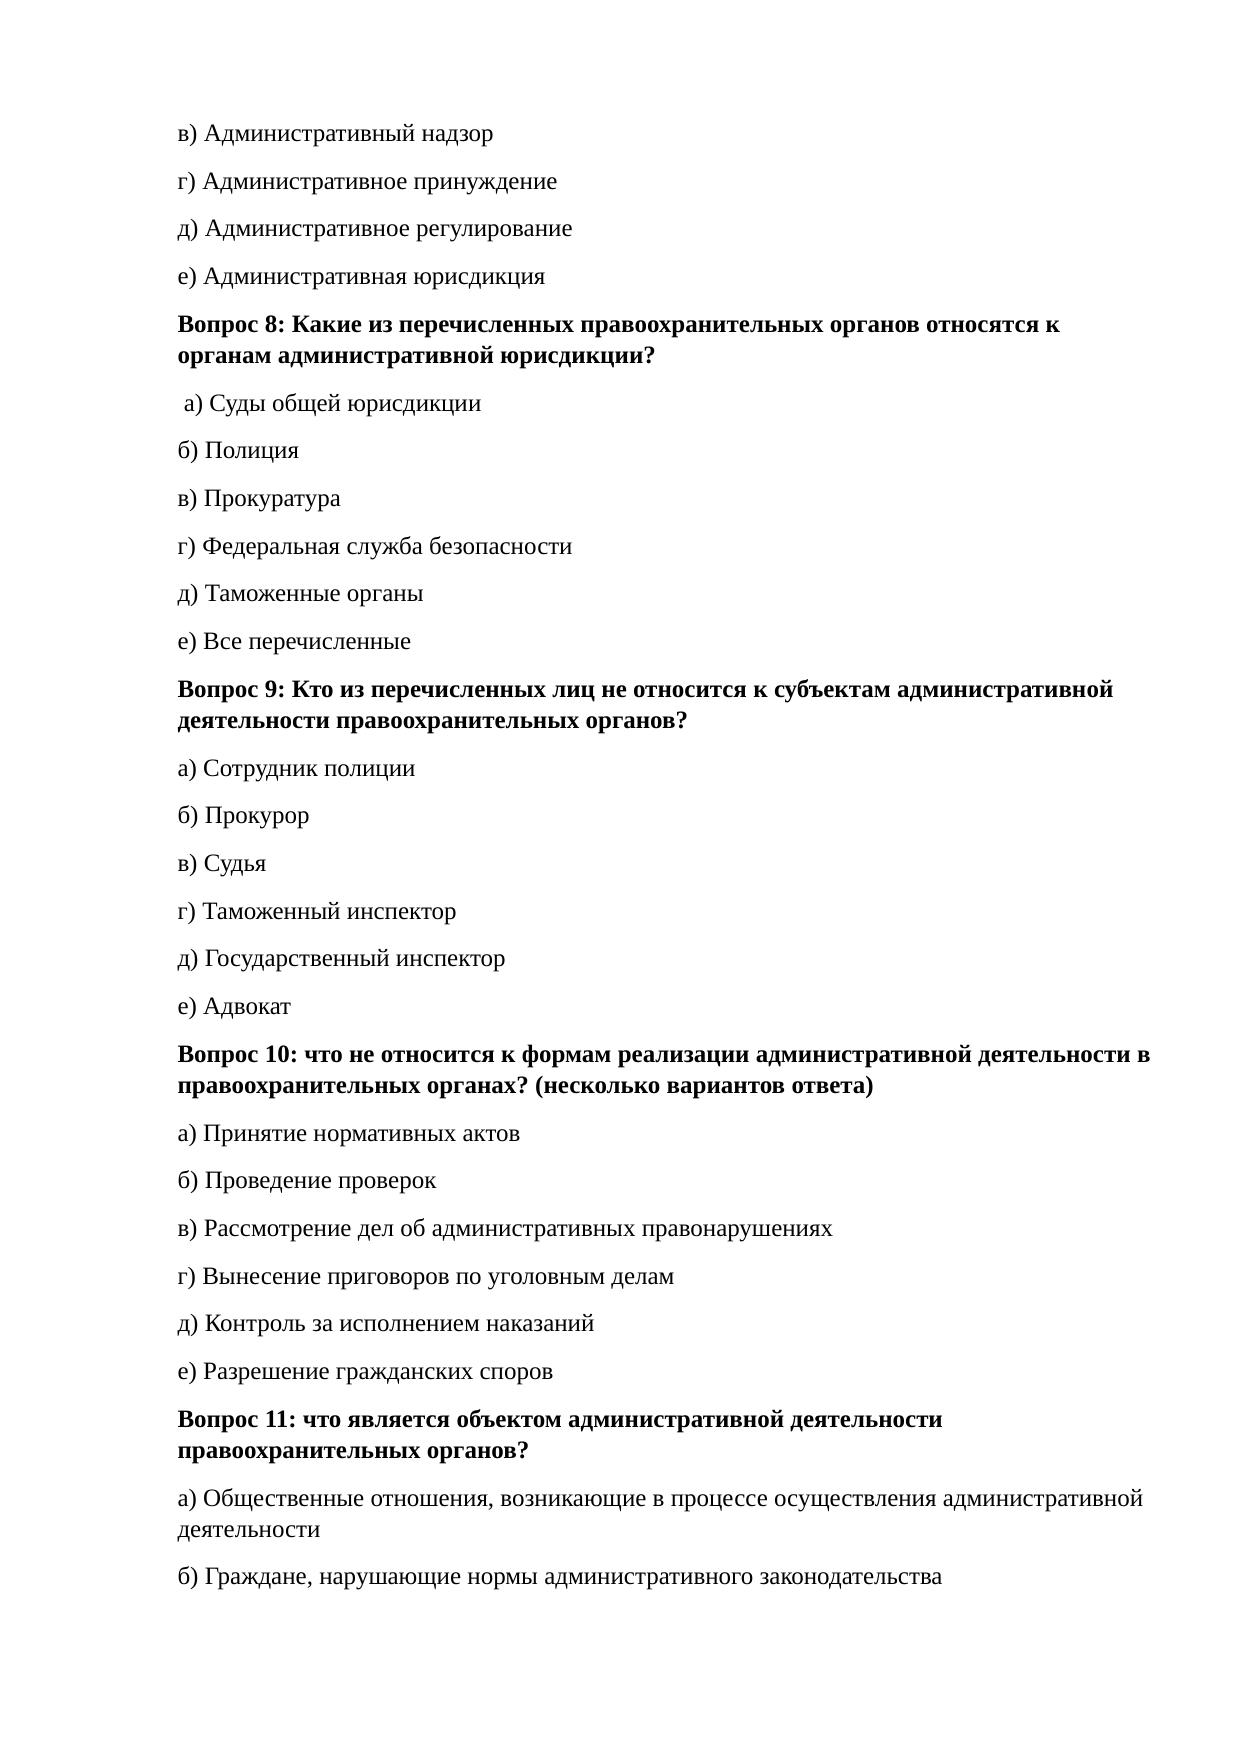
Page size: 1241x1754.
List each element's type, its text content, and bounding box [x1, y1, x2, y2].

text д) Государственный инспектор [177, 943, 1152, 972]
text б) Полиция [177, 435, 1152, 464]
text Вопрос 9: Кто из перечисленных лиц не относится к субъектам административной деятельности правоохранительных органов? [177, 674, 1152, 734]
text б) Граждане, нарушающие нормы административного законодательства [177, 1561, 1152, 1590]
text в) Прокуратура [177, 483, 1152, 512]
text е) Все перечисленные [177, 626, 1152, 655]
text а) Принятие нормативных актов [177, 1118, 1152, 1146]
text Вопрос 10: что не относится к формам реализации административной деятельности в правоохранительных органах? (несколько вариантов ответа) [177, 1039, 1152, 1099]
text д) Таможенные органы [177, 578, 1152, 607]
text а) Общественные отношения, возникающие в процессе осуществления административной деятельности [177, 1483, 1152, 1542]
text б) Прокурор [177, 800, 1152, 829]
text е) Адвокат [177, 991, 1152, 1020]
text в) Рассмотрение дел об административных правонарушениях [177, 1213, 1152, 1242]
text г) Вынесение приговоров по уголовным делам [177, 1261, 1152, 1289]
text а) Суды общей юрисдикции [177, 388, 1152, 416]
text г) Административное принуждение [177, 166, 1152, 194]
text а) Сотрудник полиции [177, 753, 1152, 781]
text г) Таможенный инспектор [177, 896, 1152, 924]
text б) Проведение проверок [177, 1165, 1152, 1194]
text е) Административная юрисдикция [177, 261, 1152, 290]
text в) Административный надзор [177, 118, 1152, 147]
text е) Разрешение гражданских споров [177, 1356, 1152, 1385]
text Вопрос 8: Какие из перечисленных правоохранительных органов относятся к органам административной юрисдикции? [177, 309, 1152, 369]
text в) Судья [177, 848, 1152, 877]
text Вопрос 11: что является объектом административной деятельности правоохранительных органов? [177, 1404, 1152, 1464]
text д) Контроль за исполнением наказаний [177, 1308, 1152, 1337]
text д) Административное регулирование [177, 213, 1152, 242]
text г) Федеральная служба безопасности [177, 531, 1152, 559]
